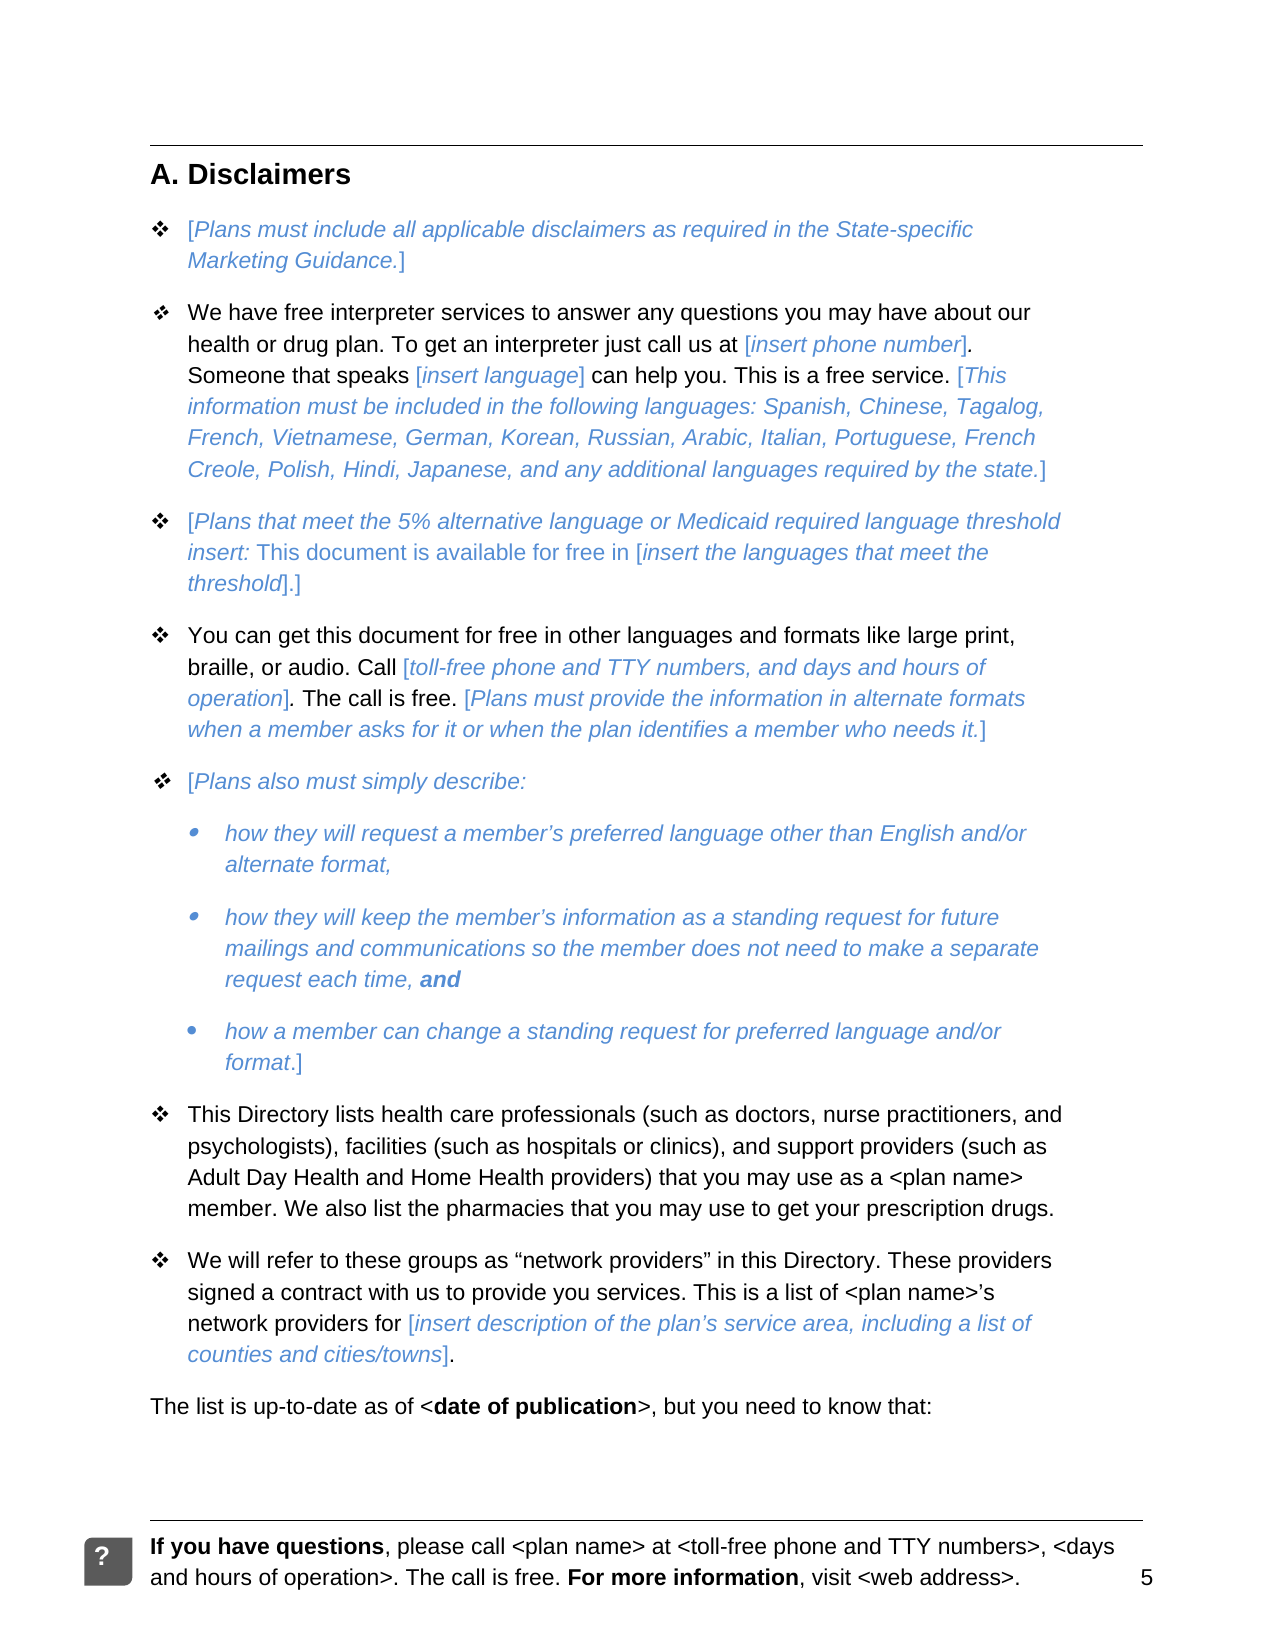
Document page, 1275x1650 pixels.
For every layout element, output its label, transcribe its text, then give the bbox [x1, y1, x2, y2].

text The list is up-to-date as of <date of publication>, but you need to know that: [150, 1389, 1143, 1421]
list [Plans also must simply describe: [150, 764, 1068, 796]
list You can get this document for free in other languages and formats like large print, braille, or audio. Call [toll-free phone and TTY numbers, and days and hours of operation]. The call is free. [Plans must provide the information in alternate formats when a member asks for it or when the plan identifies a member who needs it.] [150, 619, 1068, 744]
list This Directory lists health care professionals (such as doctors, nurse practitioners, and psychologists), facilities (such as hospitals or clinics), and support providers (such as Adult Day Health and Home Health providers) that you may use as a <plan name> member. We also list the pharmacies that you may use to get your prescription drugs. [150, 1098, 1068, 1223]
list We have free interpreter services to answer any questions you may have about our health or drug plan. To get an interpreter just call us at [insert phone number]. Someone that speaks [insert language] can help you. This is a free service. [This information must be included in the following languages: Spanish, Chinese, Tagalog, French, Vietnamese, German, Korean, Russian, Arabic, Italian, Portuguese, French Creole, Polish, Hindi, Japanese, and any additional languages required by the state.] [150, 296, 1068, 483]
list [Plans must include all applicable disclaimers as required in the State-specific Marketing Guidance.] [150, 212, 1068, 275]
text how a member can change a standing request for preferred language and/or format.] [187, 1014, 1068, 1077]
text how they will keep the member’s information as a standing request for future mailings and communications so the member does not need to make a separate request each time, and [187, 900, 1068, 994]
list [Plans that meet the 5% alternative language or Medicaid required language threshold insert: This document is available for free in [insert the languages that meet the threshold].] [150, 504, 1068, 598]
subtitle Disclaimers [150, 146, 1143, 192]
list We will refer to these groups as “network providers” in this Directory. These providers signed a contract with us to provide you services. This is a list of <plan name>’s network providers for [insert description of the plan’s service area, including a list of counties and cities/towns]. [150, 1244, 1068, 1369]
text how they will request a member’s preferred language other than English and/or alternate format, [187, 817, 1068, 879]
